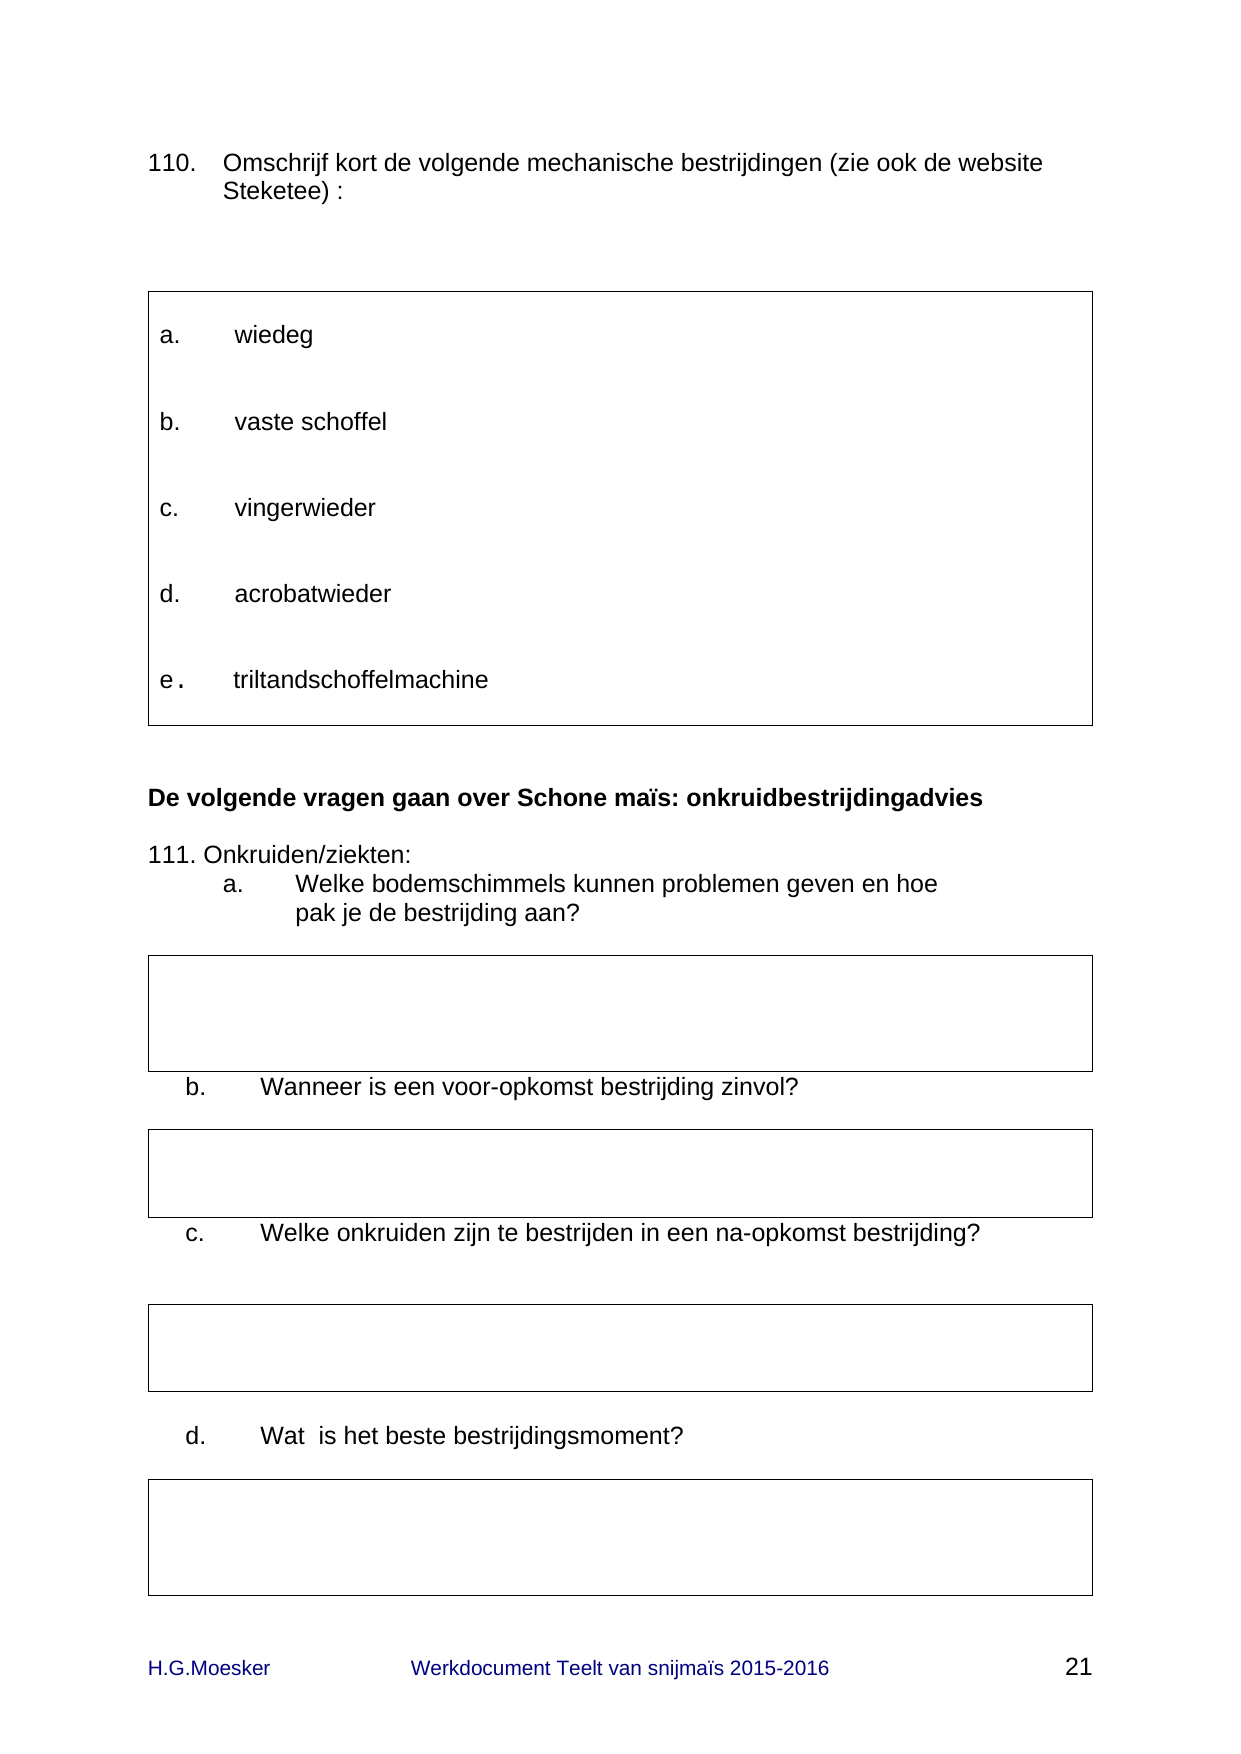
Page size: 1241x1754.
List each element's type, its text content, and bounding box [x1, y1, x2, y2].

text 111. Onkruiden/ziekten: [148, 840, 1093, 869]
table_header a. wiedeg b. vaste schoffel c. vingerwieder d. acrobatwieder e. triltandschoffelmachine [149, 292, 1092, 725]
table_header [149, 1305, 1092, 1391]
table_header [149, 1130, 1092, 1217]
table_header [149, 956, 1092, 1071]
text De volgende vragen gaan over Schone maïs: onkruidbestrijdingadvies [148, 783, 1093, 811]
text a. Welke bodemschimmels kunnen problemen geven en hoe pak je de bestrijding aan? [148, 869, 1093, 926]
list Wanneer is een voor-opkomst bestrijding zinvol? [185, 1072, 1093, 1101]
list Welke onkruiden zijn te bestrijden in een na-opkomst bestrijding? [185, 1218, 1093, 1246]
table_header [149, 1480, 1092, 1594]
list Wat is het beste bestrijdingsmoment? [185, 1421, 1093, 1450]
text 110. Omschrijf kort de volgende mechanische bestrijdingen (zie ook de website Steketee) : [148, 148, 1093, 205]
